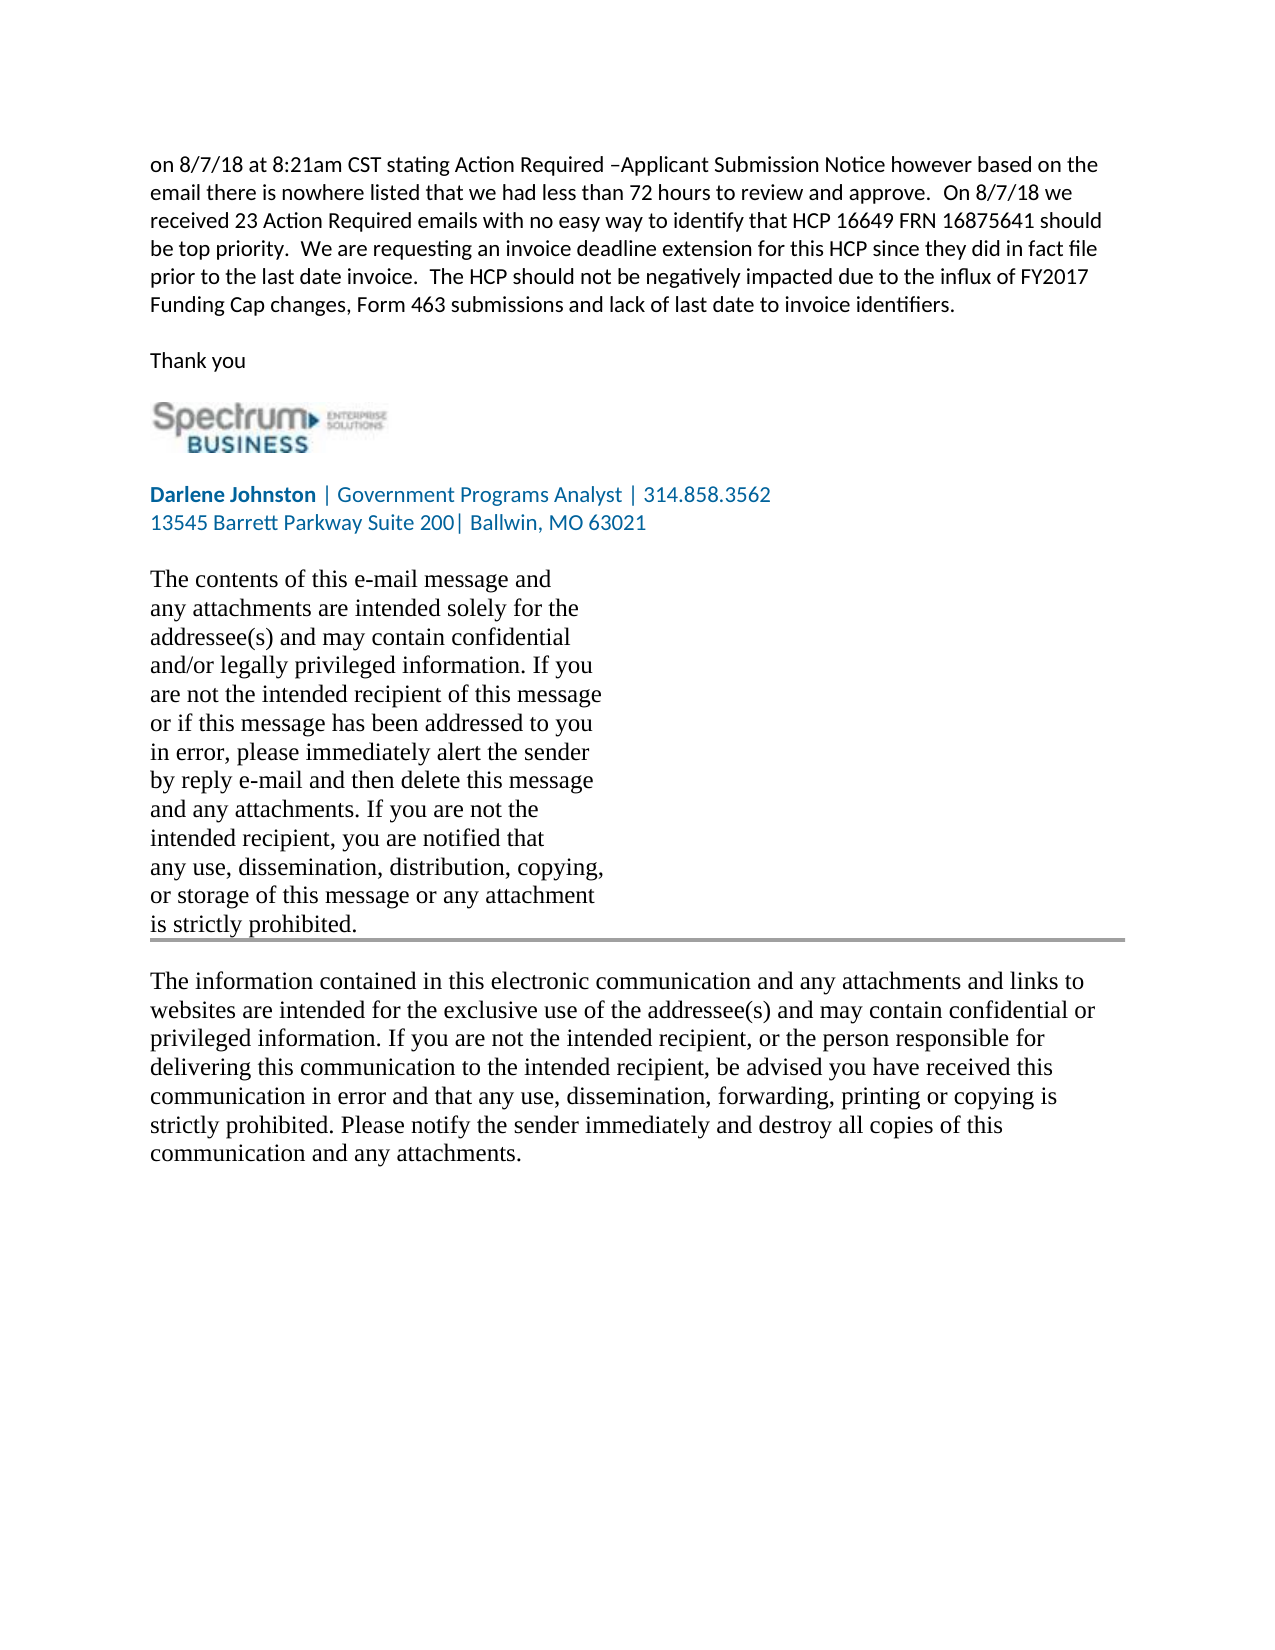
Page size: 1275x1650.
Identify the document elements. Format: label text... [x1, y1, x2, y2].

text Thank you [150, 346, 1125, 374]
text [150, 150, 1125, 318]
text The information contained in this electronic communication and any attachments and links to websites are intended for the exclusive use of the addressee(s) and may contain confidential or privileged information. If you are not the intended recipient, or the person responsible for delivering this communication to the intended recipient, be advised you have received this communication in error and that any use, dissemination, forwarding, printing or copying is strictly prohibited. Please notify the sender immediately and destroy all copies of this communication and any attachments. [150, 966, 1125, 1167]
text 13545 Barrett Parkway Suite 200| Ballwin, MO 63021 [150, 508, 1125, 536]
text The contents of this e-mail message and any attachments are intended solely for the addressee(s) and may contain confidential and/or legally privileged information. If you are not the intended recipient of this message or if this message has been addressed to you in error, please immediately alert the sender by reply e-mail and then delete this message and any attachments. If you are not the intended recipient, you are notified that any use, dissemination, distribution, copying, or storage of this message or any attachment is strictly prohibited. [150, 564, 1125, 938]
text Darlene Johnston | Government Programs Analyst | 314.858.3562 [150, 480, 1125, 508]
picture [150, 402, 392, 453]
